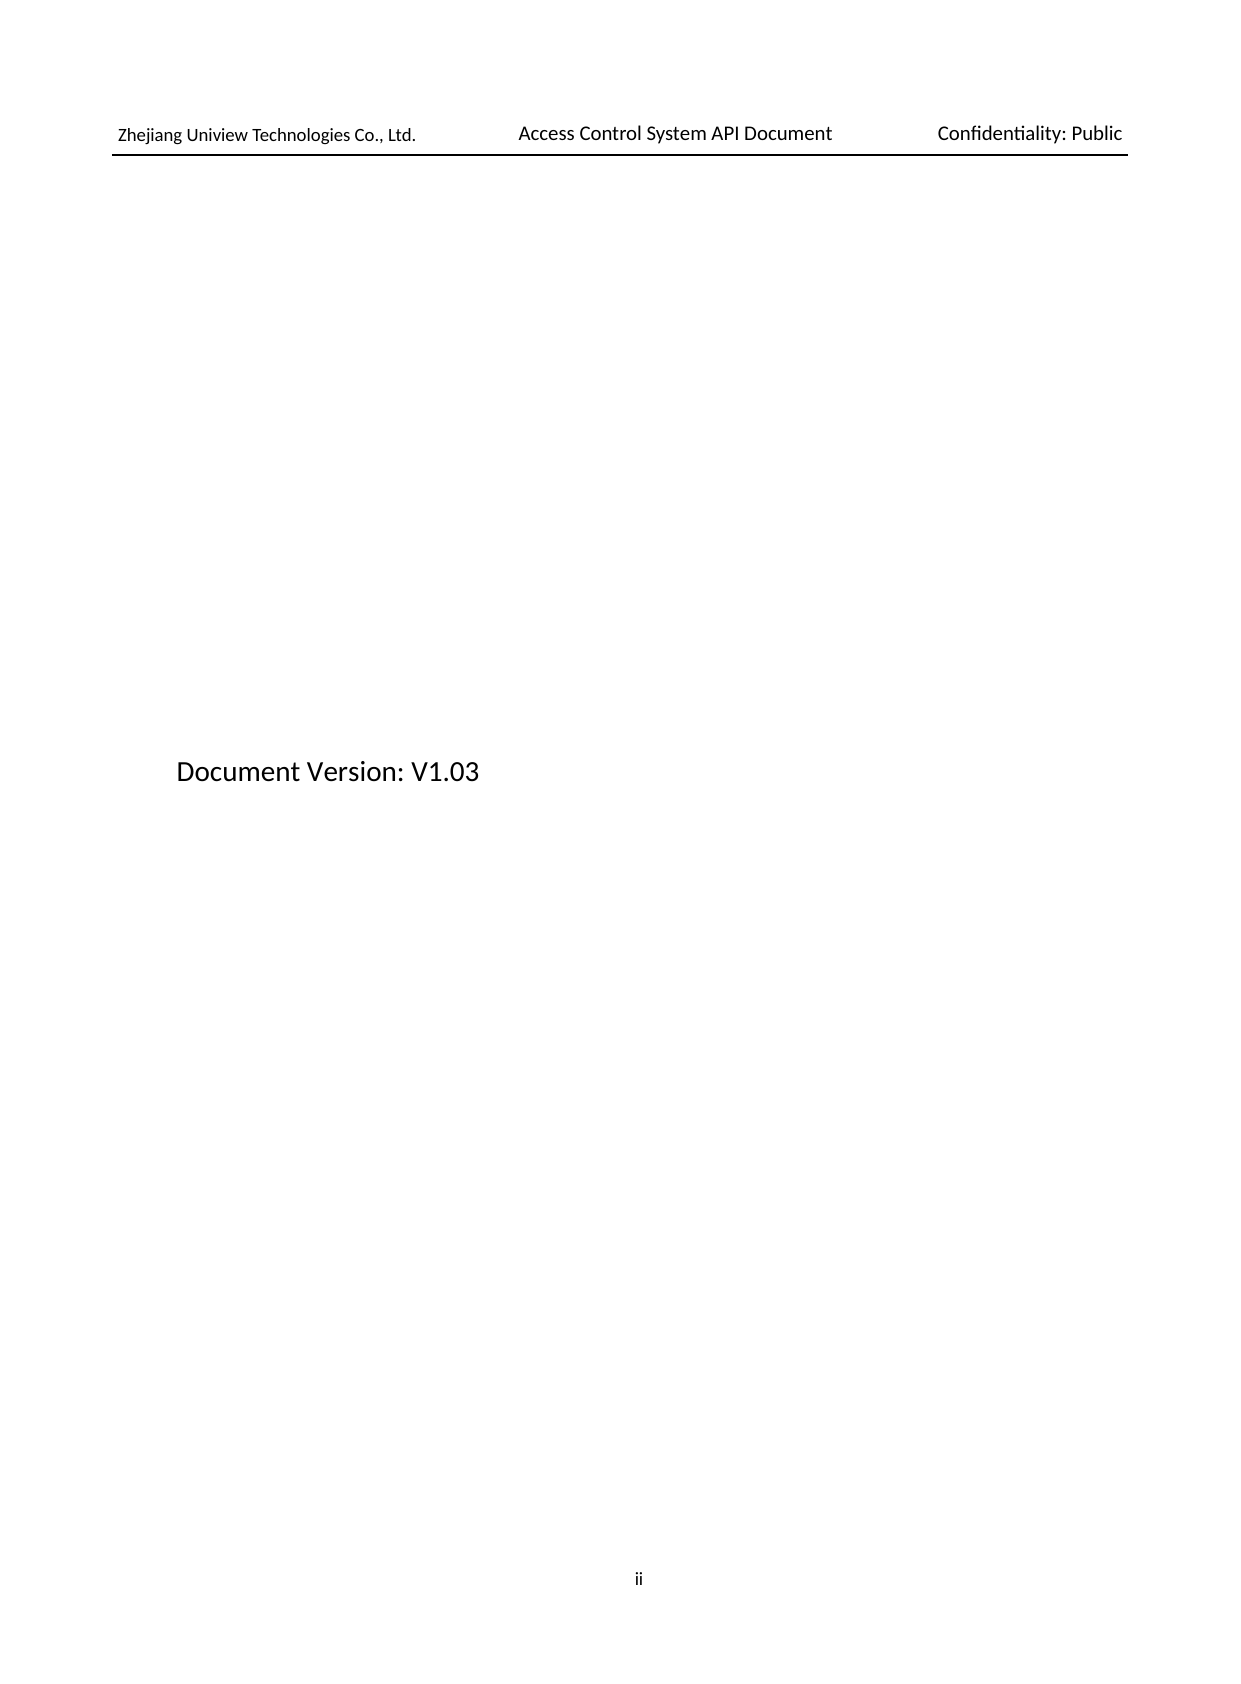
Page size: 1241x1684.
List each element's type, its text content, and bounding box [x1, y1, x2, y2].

table_cell Document Version: V1.03 [114, 185, 1117, 807]
